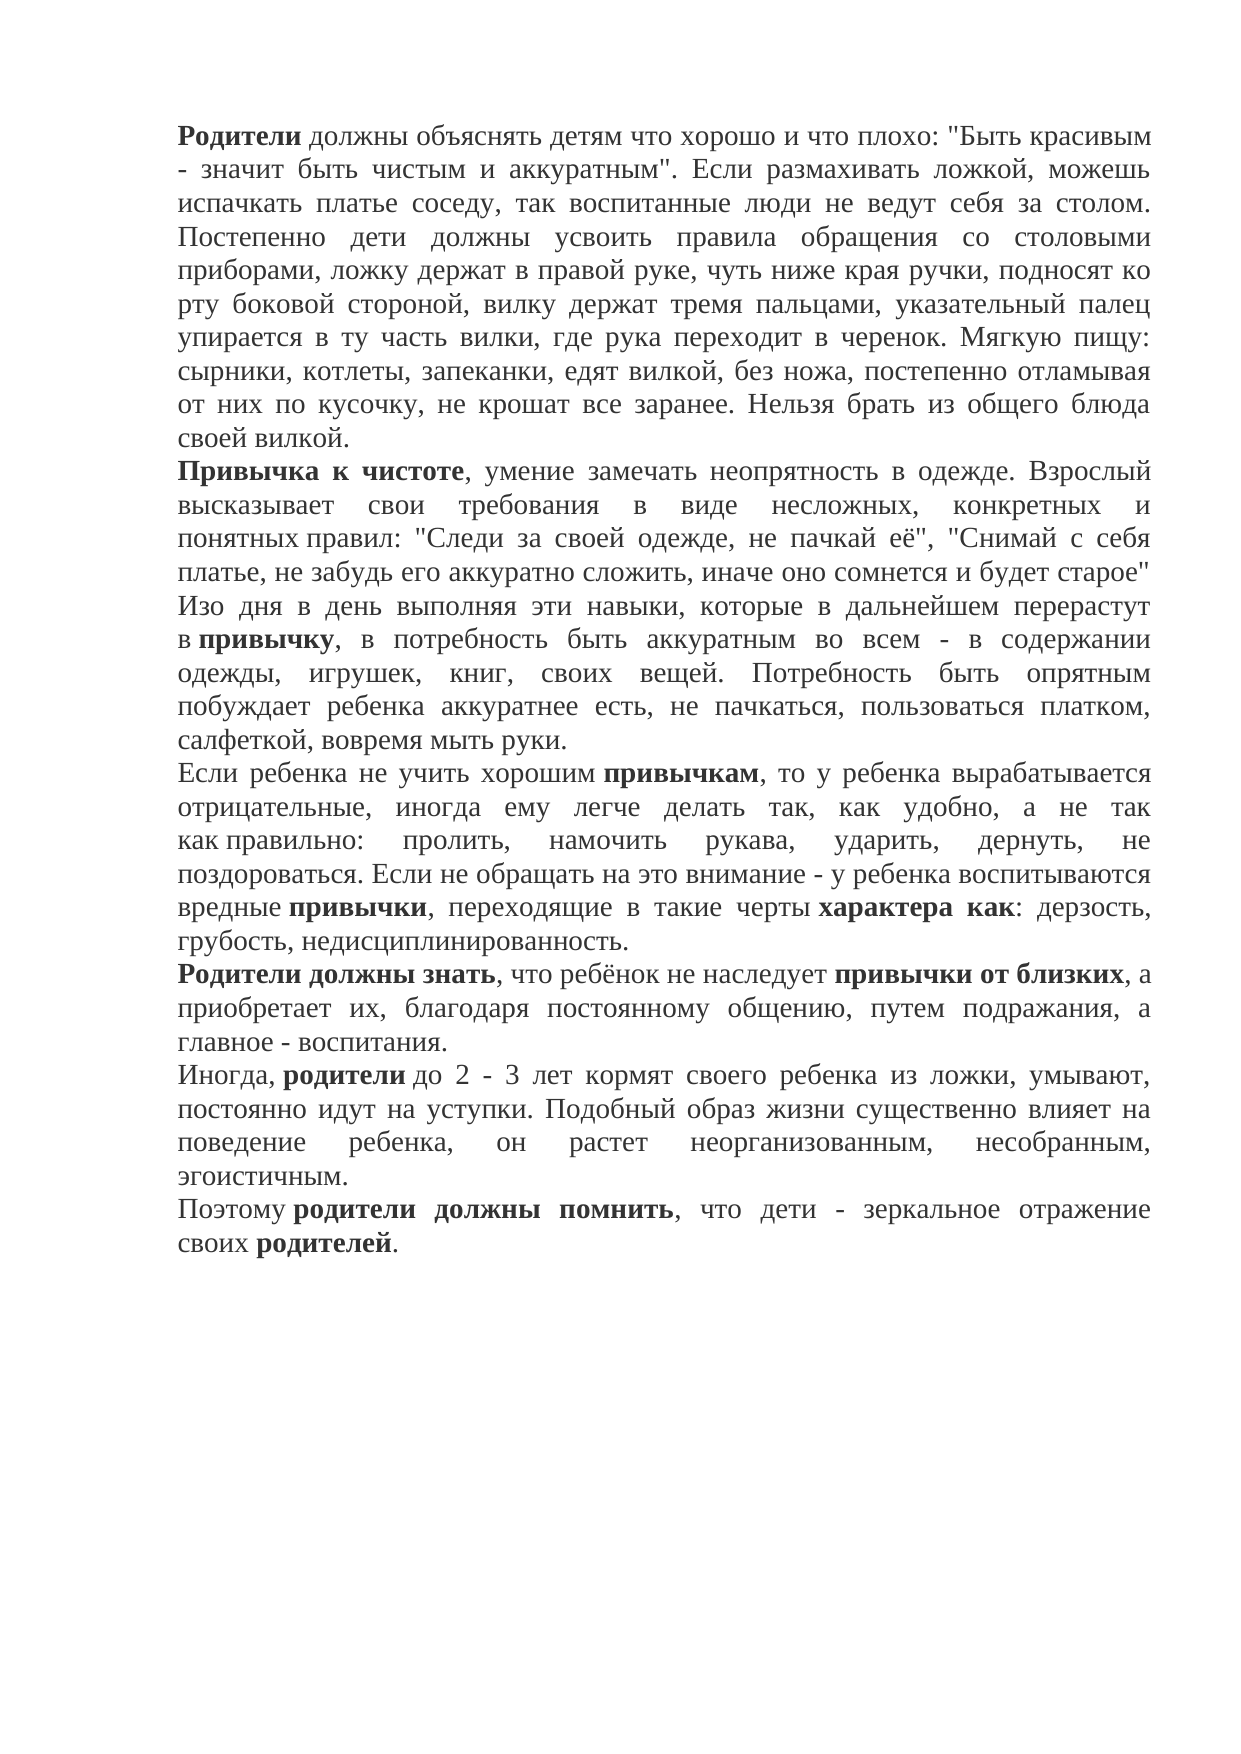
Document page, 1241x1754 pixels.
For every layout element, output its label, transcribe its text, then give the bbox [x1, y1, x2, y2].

text Иногда, родители до 2 - 3 лет кормят своего ребенка из ложки, умывают, постоянно идут на уступки. Подобный образ жизни существенно влияет на поведение ребенка, он растет неорганизованным, несобранным, эгоистичным. [177, 1057, 1152, 1191]
text Привычка к чистоте, умение замечать неопрятность в одежде. Взрослый высказывает свои требования в виде несложных, конкретных и понятных правил: "Следи за своей одежде, не пачкай её", "Снимай с себя платье, не забудь его аккуратно сложить, иначе оно сомнется и будет старое" Изо дня в день выполняя эти навыки, которые в дальнейшем перерастут в привычку, в потребность быть аккуратным во всем - в содержании одежды, игрушек, книг, своих вещей. Потребность быть опрятным побуждает ребенка аккуратнее есть, не пачкаться, пользоваться платком, салфеткой, вовремя мыть руки. [177, 453, 1152, 755]
text Поэтому родители должны помнить, что дети - зеркальное отражение своих родителей. [177, 1191, 1152, 1258]
text Родители должны объяснять детям что хорошо и что плохо: "Быть красивым - значит быть чистым и аккуратным". Если размахивать ложкой, можешь испачкать платье соседу, так воспитанные люди не ведут себя за столом. Постепенно дети должны усвоить правила обращения со столовыми приборами, ложку держат в правой руке, чуть ниже края ручки, подносят ко рту боковой стороной, вилку держат тремя пальцами, указательный палец упирается в ту часть вилки, где рука переходит в черенок. Мягкую пищу: сырники, котлеты, запеканки, едят вилкой, без ножа, постепенно отламывая от них по кусочку, не крошат все заранее. Нельзя брать из общего блюда своей вилкой. [177, 118, 1152, 453]
text Родители должны знать, что ребёнок не наследует привычки от близких, а приобретает их, благодаря постоянному общению, путем подражания, а главное - воспитания. [177, 957, 1152, 1057]
text Если ребенка не учить хорошим привычкам, то у ребенка вырабатывается отрицательные, иногда ему легче делать так, как удобно, а не так как правильно: пролить, намочить рукава, ударить, дернуть, не поздороваться. Если не обращать на это внимание - у ребенка воспитываются вредные привычки, переходящие в такие черты характера как: дерзость, грубость, недисциплинированность. [177, 755, 1152, 957]
